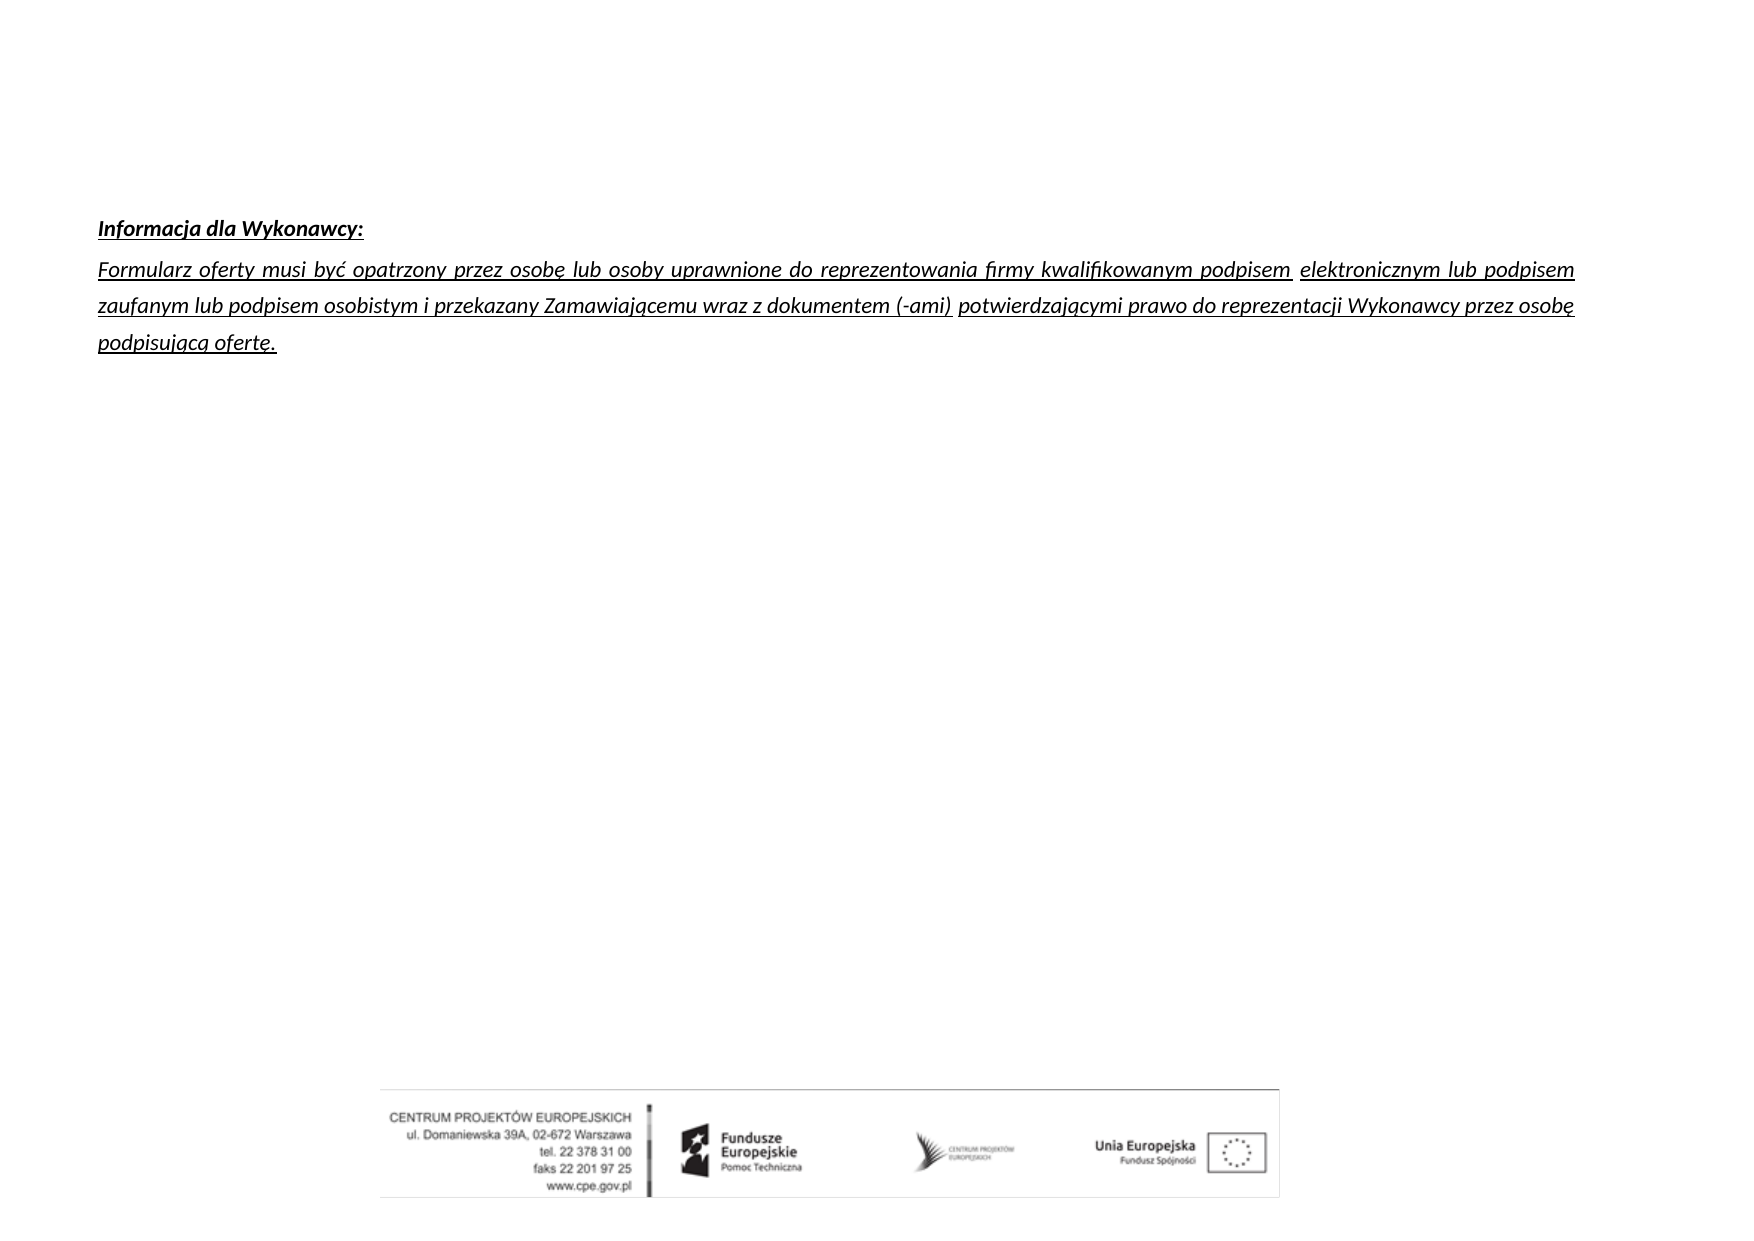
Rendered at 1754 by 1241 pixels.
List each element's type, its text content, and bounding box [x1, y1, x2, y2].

text Informacja dla Wykonawcy: [98, 214, 1589, 243]
picture [380, 1089, 1281, 1199]
text Formularz oferty musi być opatrzony przez osobę lub osoby uprawnione do reprezentowania firmy kwalifikowanym podpisem elektronicznym lub podpisem zaufanym lub podpisem osobistym i przekazany Zamawiającemu wraz z dokumentem (-ami) potwierdzającymi prawo do reprezentacji Wykonawcy przez osobę podpisującą ofertę. [98, 255, 1577, 356]
